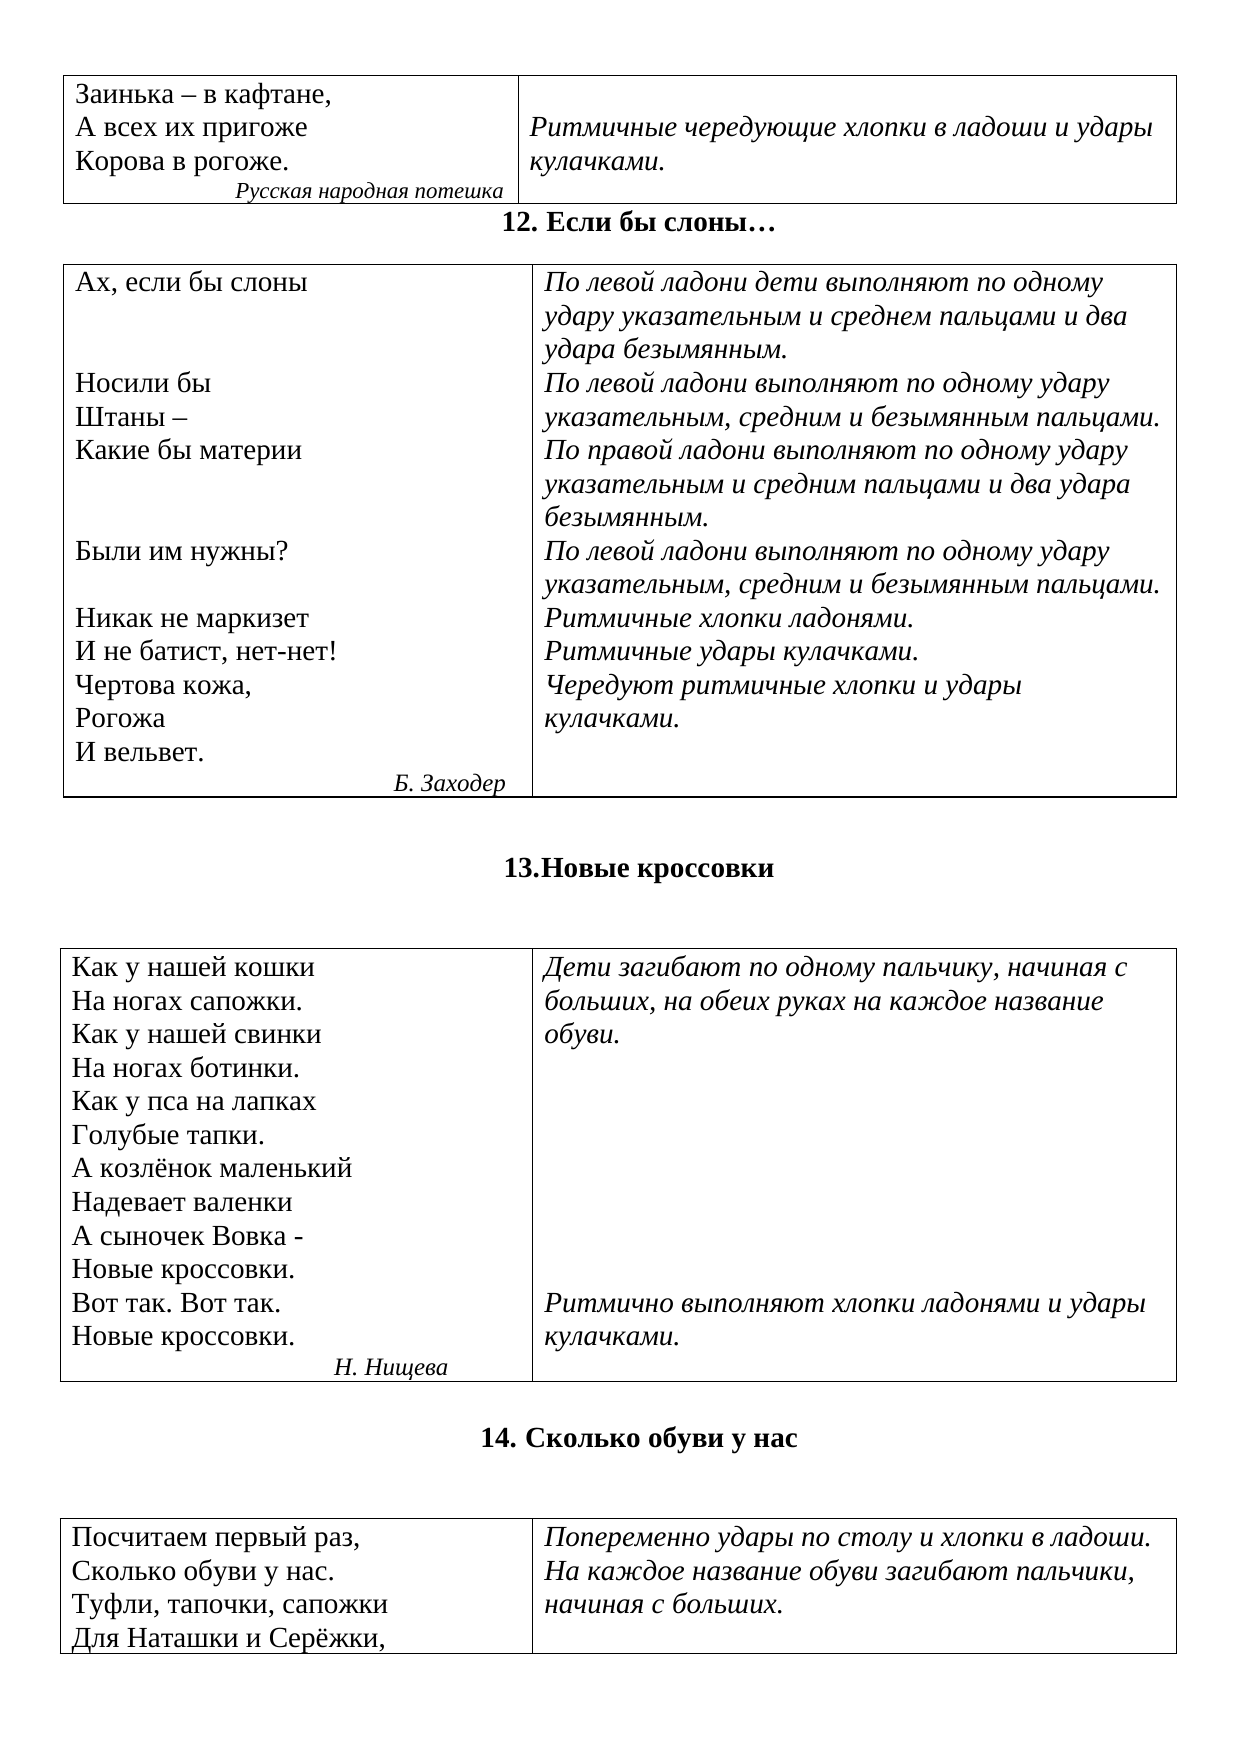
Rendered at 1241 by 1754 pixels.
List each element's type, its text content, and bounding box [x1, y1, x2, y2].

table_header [64, 76, 518, 203]
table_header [61, 1519, 532, 1653]
list Если бы слоны… [112, 204, 1165, 238]
table_header По левой ладони дети выполняют по одному удару указательным и среднем пальцами и два удара безымянным. По левой ладони выполняют по одному удару указательным, средним и безымянным пальцами. По правой ладони выполняют по одному удару указательным и средним пальцами и два удара безымянным. По левой ладони выполняют по одному удару указательным, средним и безымянным пальцами. Ритмичные хлопки ладонями. Ритмичные удары кулачками. Чередуют ритмичные хлопки и удары кулачками. [533, 265, 1176, 796]
list Сколько обуви у нас [112, 1420, 1165, 1454]
table_header Дети загибают по одному пальчику, начиная с больших, на обеих руках на каждое название обуви. Ритмично выполняют хлопки ладонями и удары кулачками. [533, 949, 1176, 1381]
table_header Ах, если бы слоны Носили бы Штаны – Какие бы материи Были им нужны? Никак не маркизет И не батист, нет-нет! Чертова кожа, Рогожа И вельвет. Б. Заходер [64, 265, 532, 796]
table_header Как у нашей кошки На ногах сапожки. Как у нашей свинки На ногах ботинки. Как у пса на лапках Голубые тапки. А козлёнок маленький Надевает валенки А сыночек Вовка - Новые кроссовки. Вот так. Вот так. Новые кроссовки. Н. Нищева [61, 949, 532, 1381]
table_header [533, 1519, 1176, 1653]
list Новые кроссовки [112, 850, 1165, 884]
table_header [519, 76, 1176, 203]
